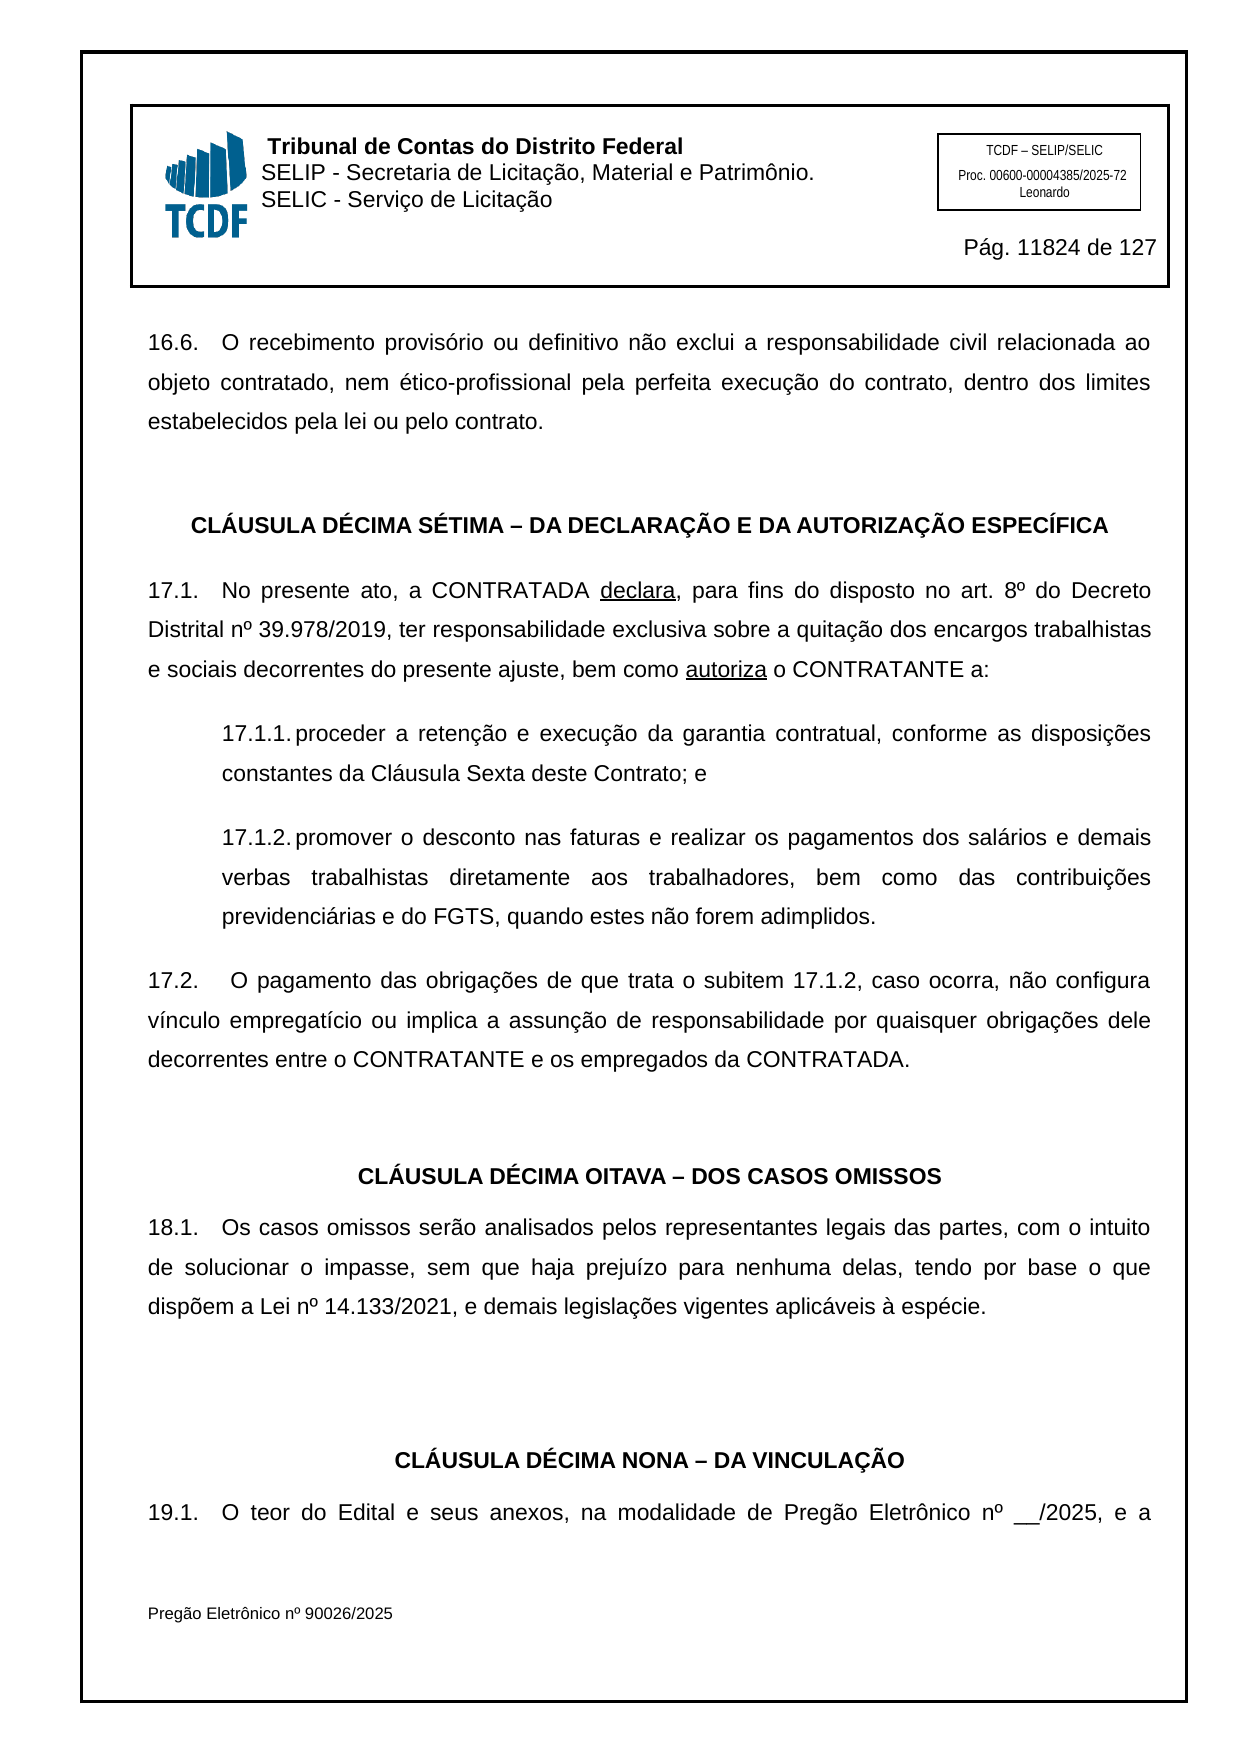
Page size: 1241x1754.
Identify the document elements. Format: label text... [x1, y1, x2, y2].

text 17.1.1. proceder a retenção e execução da garantia contratual, conforme as disposições constantes da Cláusula Sexta deste Contrato; e [222, 720, 1152, 786]
text CLÁUSULA DÉCIMA OITAVA – DOS CASOS OMISSOS [148, 1163, 1152, 1189]
text CLÁUSULA DÉCIMA NONA – DA VINCULAÇÃO [148, 1447, 1152, 1473]
text 17.2. O pagamento das obrigações de que trata o subitem 17.1.2, caso ocorra, não configura vínculo empregatício ou implica a assunção de responsabilidade por quaisquer obrigações dele decorrentes entre o CONTRATANTE e os empregados da CONTRATADA. [148, 967, 1152, 1073]
text 17.1.2. promover o desconto nas faturas e realizar os pagamentos dos salários e demais verbas trabalhistas diretamente aos trabalhadores, bem como das contribuições previdenciárias e do FGTS, quando estes não forem adimplidos. [222, 824, 1152, 929]
text 17.1. No presente ato, a CONTRATADA declara, para fins do disposto no art. 8º do Decreto Distrital nº 39.978/2019, ter responsabilidade exclusiva sobre a quitação dos encargos trabalhistas e sociais decorrentes do presente ajuste, bem como autoriza o CONTRATANTE a: [148, 577, 1152, 682]
text CLÁUSULA DÉCIMA SÉTIMA – DA DECLARAÇÃO E DA AUTORIZAÇÃO ESPECÍFICA [148, 512, 1152, 538]
text 16.6. O recebimento provisório ou definitivo não exclui a responsabilidade civil relacionada ao objeto contratado, nem ético-profissional pela perfeita execução do contrato, dentro dos limites estabelecidos pela lei ou pelo contrato. [148, 329, 1152, 434]
picture [150, 128, 262, 240]
text 18.1. Os casos omissos serão analisados pelos representantes legais das partes, com o intuito de solucionar o impasse, sem que haja prejuízo para nenhuma delas, tendo por base o que dispõem a Lei nº 14.133/2021, e demais legislações vigentes aplicáveis à espécie. [148, 1214, 1152, 1319]
